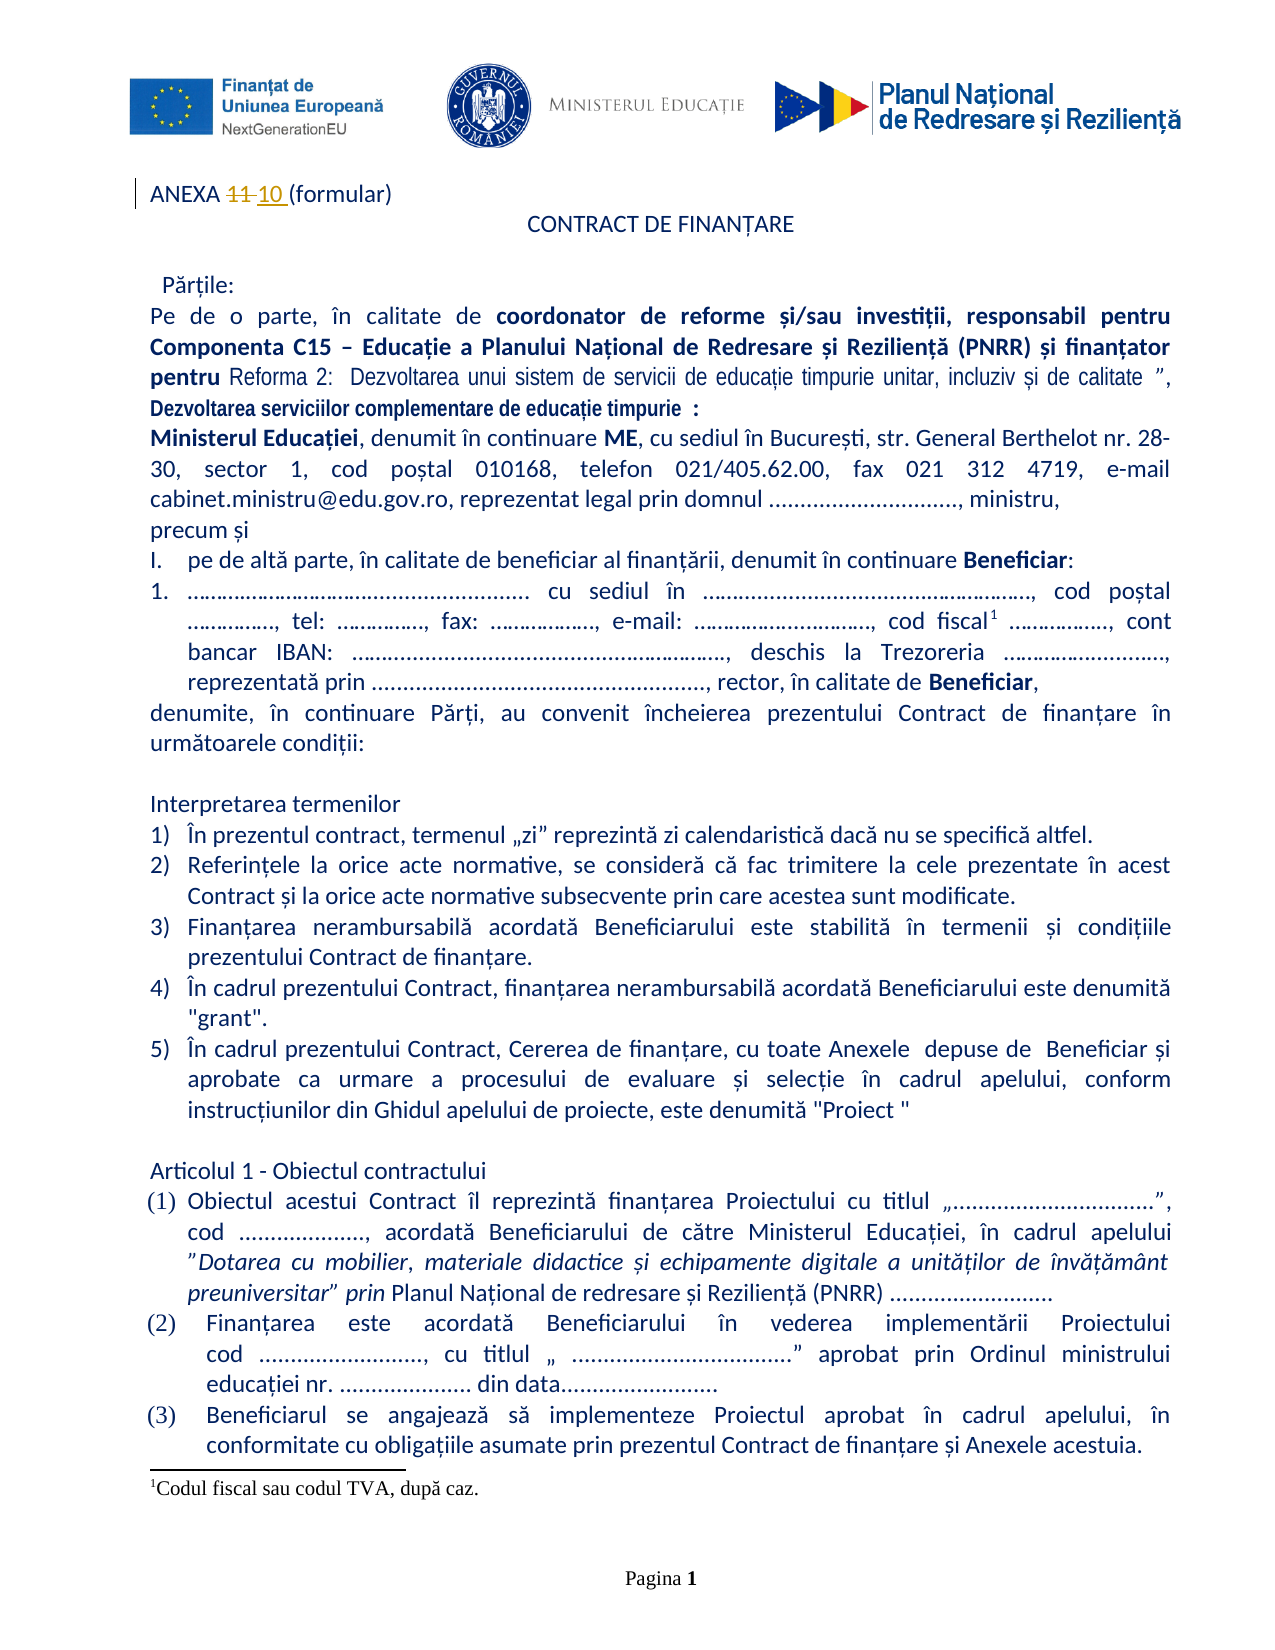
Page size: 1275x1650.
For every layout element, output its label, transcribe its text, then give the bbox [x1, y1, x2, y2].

picture [127, 67, 384, 140]
text precum și [150, 514, 1172, 544]
list În cadrul prezentului Contract, finanțarea nerambursabilă acordată Beneficiarului este denumită "grant". [150, 972, 1172, 1033]
picture [768, 74, 1185, 140]
text Părţile: [150, 270, 1172, 300]
list În prezentul contract, termenul „zi” reprezintă zi calendaristică dacă nu se specifică altfel. [150, 819, 1172, 849]
picture [445, 62, 746, 148]
list Finanțarea este acordată Beneficiarului în vederea implementării Proiectului cod .........................., cu titlul „ ...................................” aprobat prin Ordinul ministrului educației nr. ..................... din data......................... [147, 1307, 1172, 1399]
list ……….………………….......................... cu sediul în ……..............................………………, cod poștal ……………, tel: ……………, fax: ………………, e-mail: ……………......………, cod fiscal …………….., cont bancar IBAN: …….......................................……………., deschis la Trezoreria …………….........…, reprezentată prin ....................................................., rector, în calitate de Beneficiar, [150, 575, 1172, 697]
text ANEXA (formular) [150, 178, 1172, 209]
list În cadrul prezentului Contract, Cererea de finanțare, cu toate Anexele depuse de Beneficiar și aprobate ca urmare a procesului de evaluare și selecție în cadrul apelului, conform instrucțiunilor din Ghidul apelului de proiecte, este denumită "Proiect " [150, 1033, 1172, 1124]
list Finanţarea nerambursabilă acordată Beneficiarului este stabilită în termenii şi condiţiile prezentului Contract de finanțare. [150, 911, 1172, 972]
list Referințele la orice acte normative, se consideră că fac trimitere la cele prezentate în acest Contract și la orice acte normative subsecvente prin care acestea sunt modificate. [150, 849, 1172, 911]
list Ministerul Educației, denumit în continuare ME, cu sediul în București, str. General Berthelot nr. 28-30, sector 1, cod poștal 010168, telefon 021/405.62.00, fax 021 312 4719, e-mail cabinet.ministru@edu.gov.ro, reprezentat legal prin domnul .............................., ministru, [150, 422, 1172, 514]
text Interpretarea termenilor [150, 788, 1172, 819]
list pe de altă parte, în calitate de beneficiar al finanțării, denumit în continuare Beneficiar: [150, 544, 1172, 575]
text denumite, în continuare Părți, au convenit încheierea prezentului Contract de finanțare în următoarele condiții: [150, 697, 1172, 758]
list Obiectul acestui Contract îl reprezintă finanțarea Proiectului cu titlul „................................”, cod ...................., acordată Beneficiarului de către Ministerul Educației, în cadrul apelului ”Dotarea cu mobilier, materiale didactice și echipamente digitale a unităților de învățământ preuniversitar” prin Planul Național de redresare și Reziliență (PNRR) .......................... [147, 1185, 1172, 1307]
list Beneficiarul se angajează să implementeze Proiectul aprobat în cadrul apelului, în conformitate cu obligaţiile asumate prin prezentul Contract de finanţare și Anexele acestuia. [147, 1399, 1172, 1460]
text CONTRACT DE FINANȚARE [150, 209, 1172, 239]
text Pe de o parte, în calitate de coordonator de reforme și/sau investiții, responsabil pentru Componenta C15 – Educație a Planului Național de Redresare și Reziliență (PNRR) și finanțator pentru Reforma 2: Dezvoltarea unui sistem de servicii de educație timpurie unitar, incluziv și de calitate ”, Dezvoltarea serviciilor complementare de educație timpurie : [150, 300, 1172, 422]
text Articolul 1 - Obiectul contractului [150, 1155, 1172, 1185]
